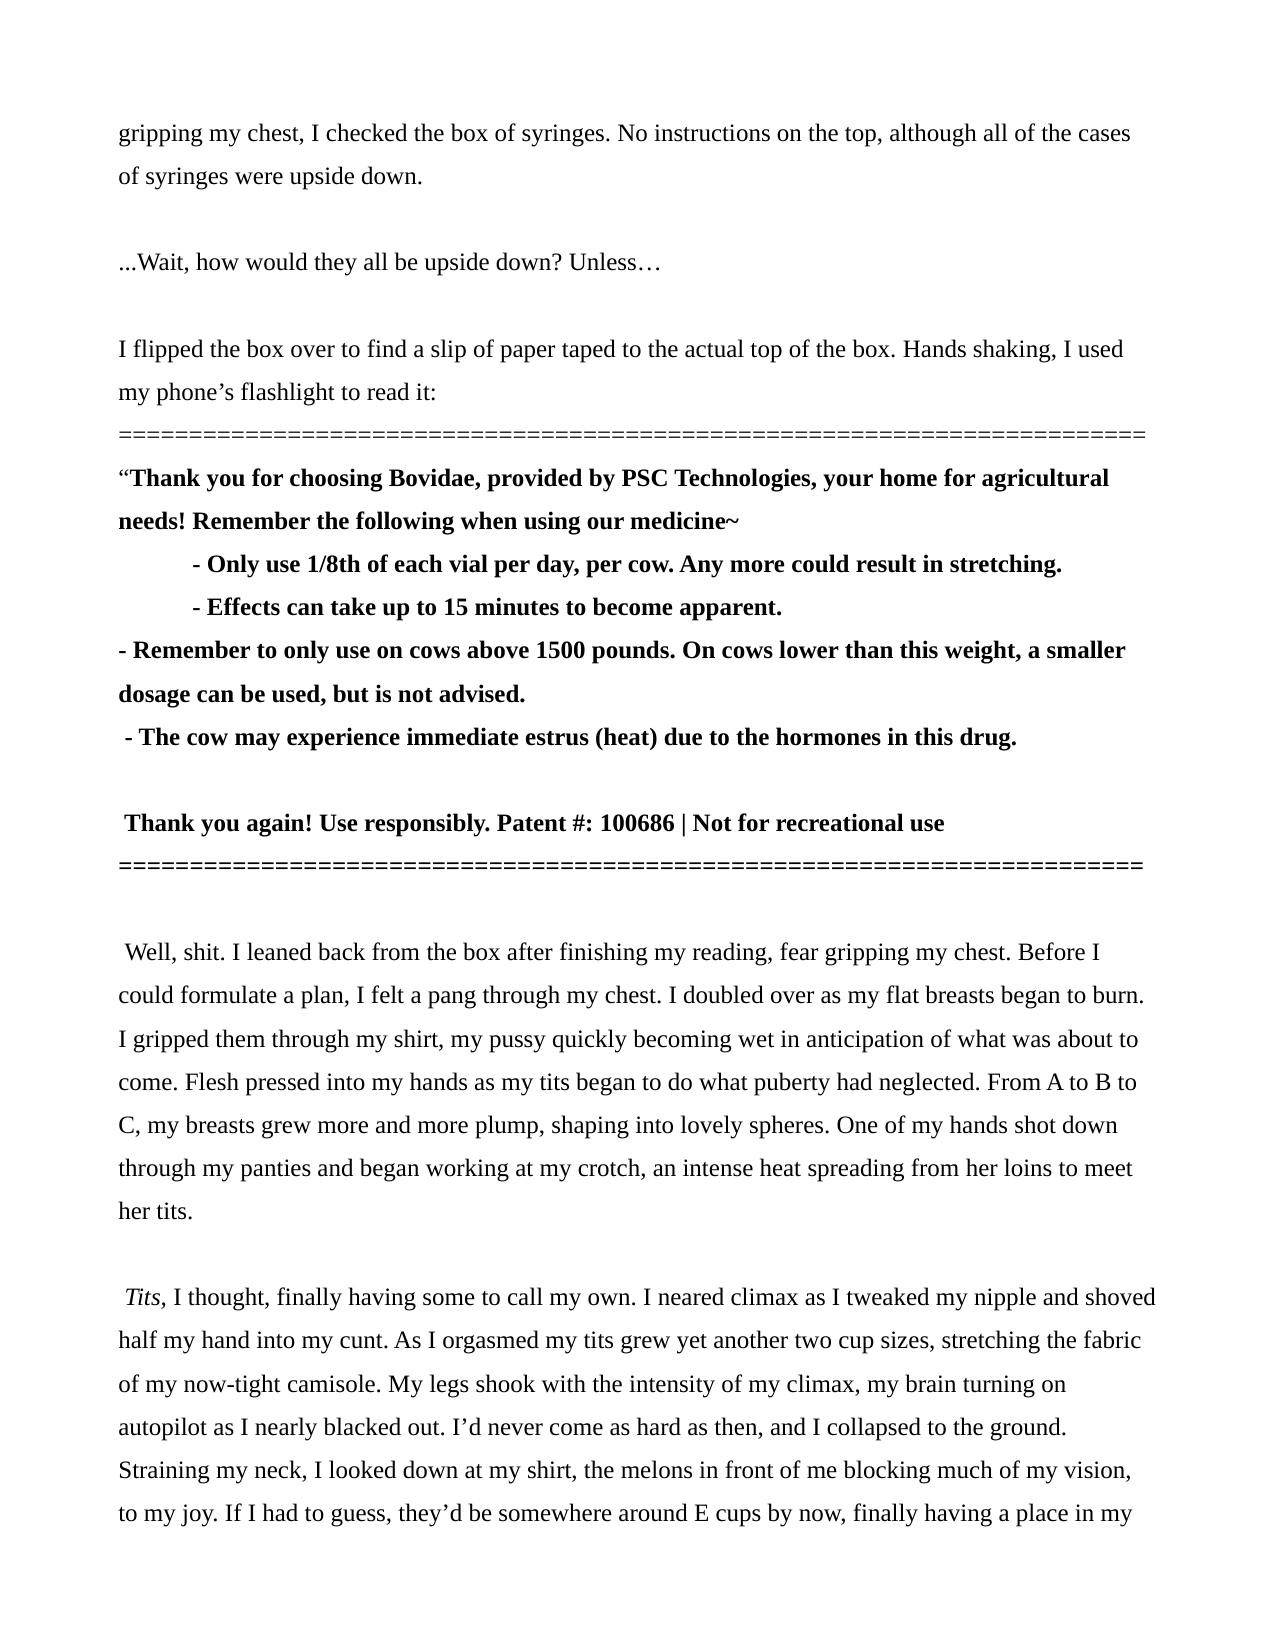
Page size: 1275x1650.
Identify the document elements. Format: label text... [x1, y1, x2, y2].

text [118, 118, 1157, 578]
text - Effects can take up to 15 minutes to become apparent. [118, 592, 1157, 621]
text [118, 636, 1157, 1527]
